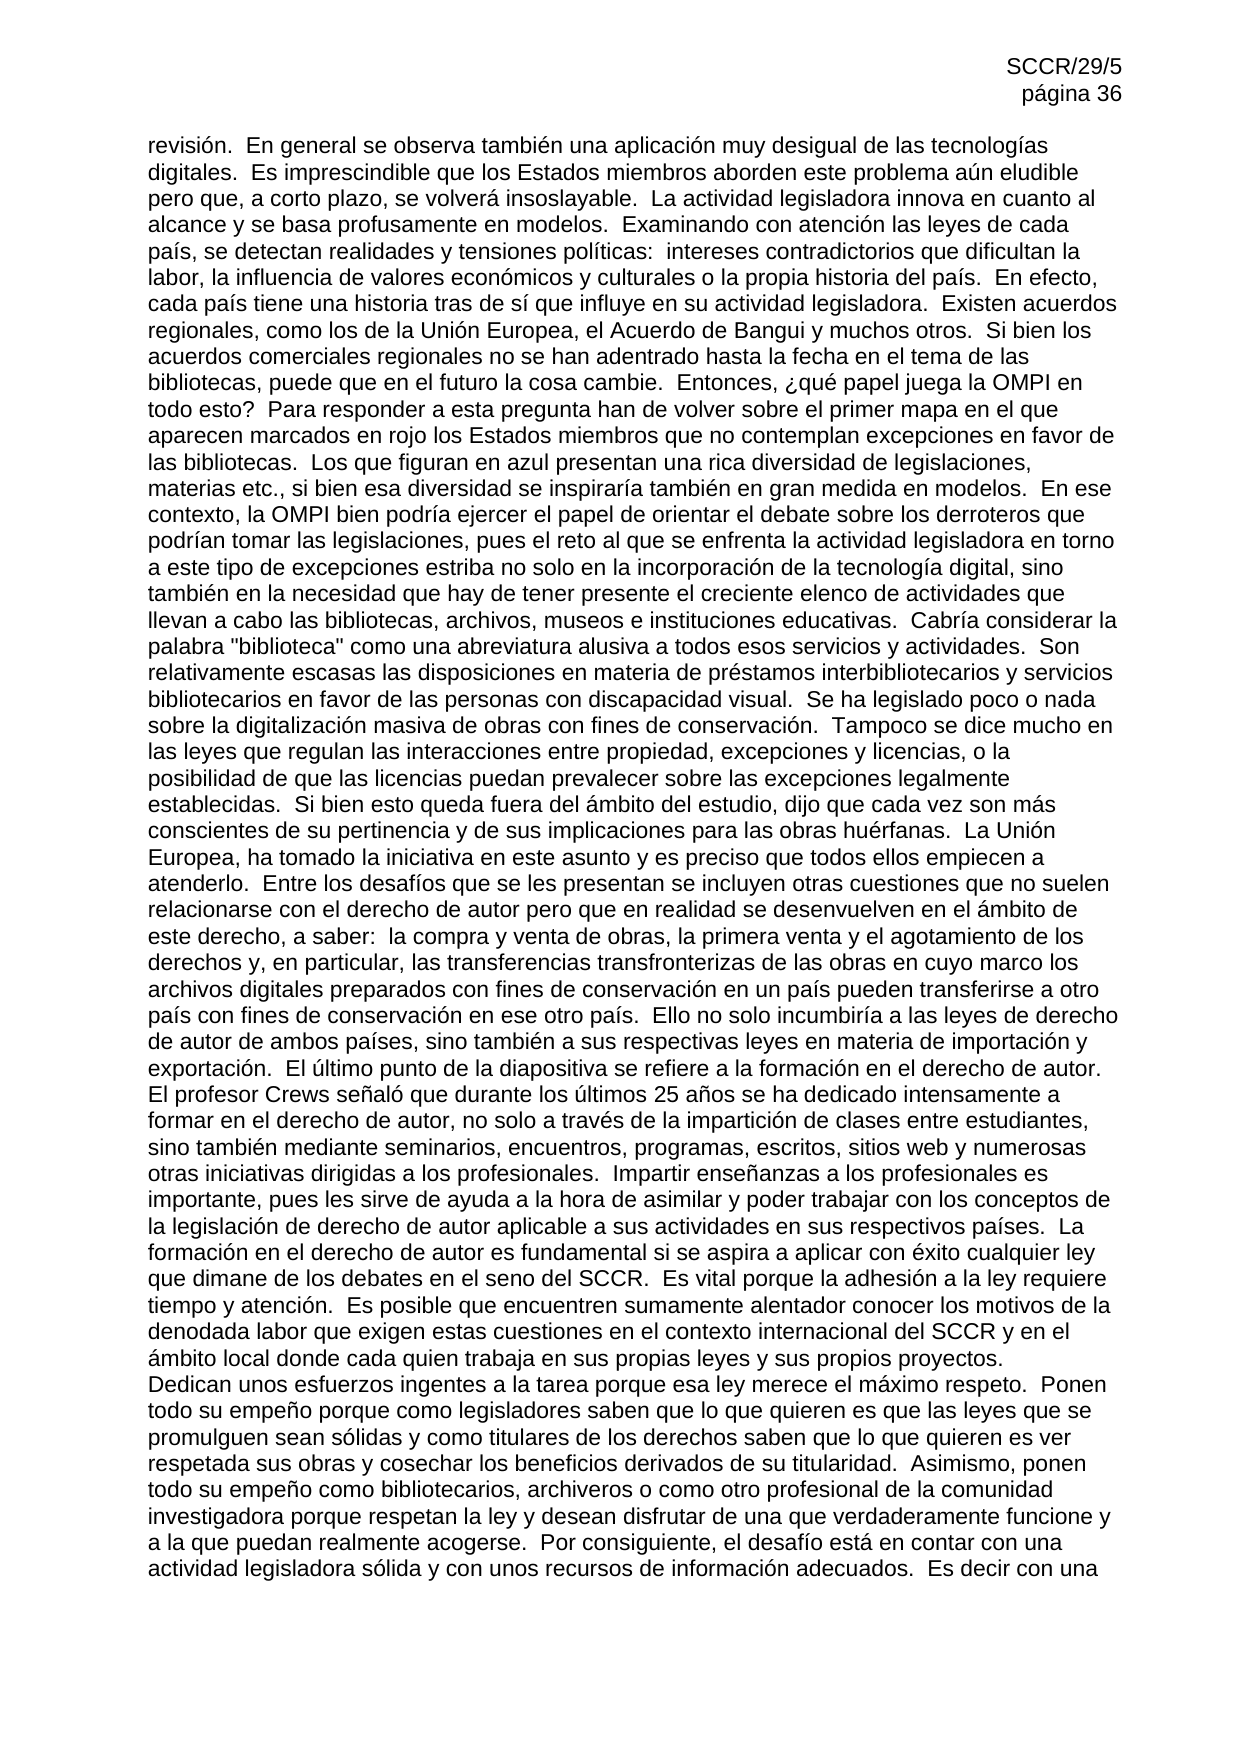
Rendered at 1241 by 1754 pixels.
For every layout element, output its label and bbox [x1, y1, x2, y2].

list [148, 132, 1122, 1371]
list [148, 1371, 1122, 1582]
